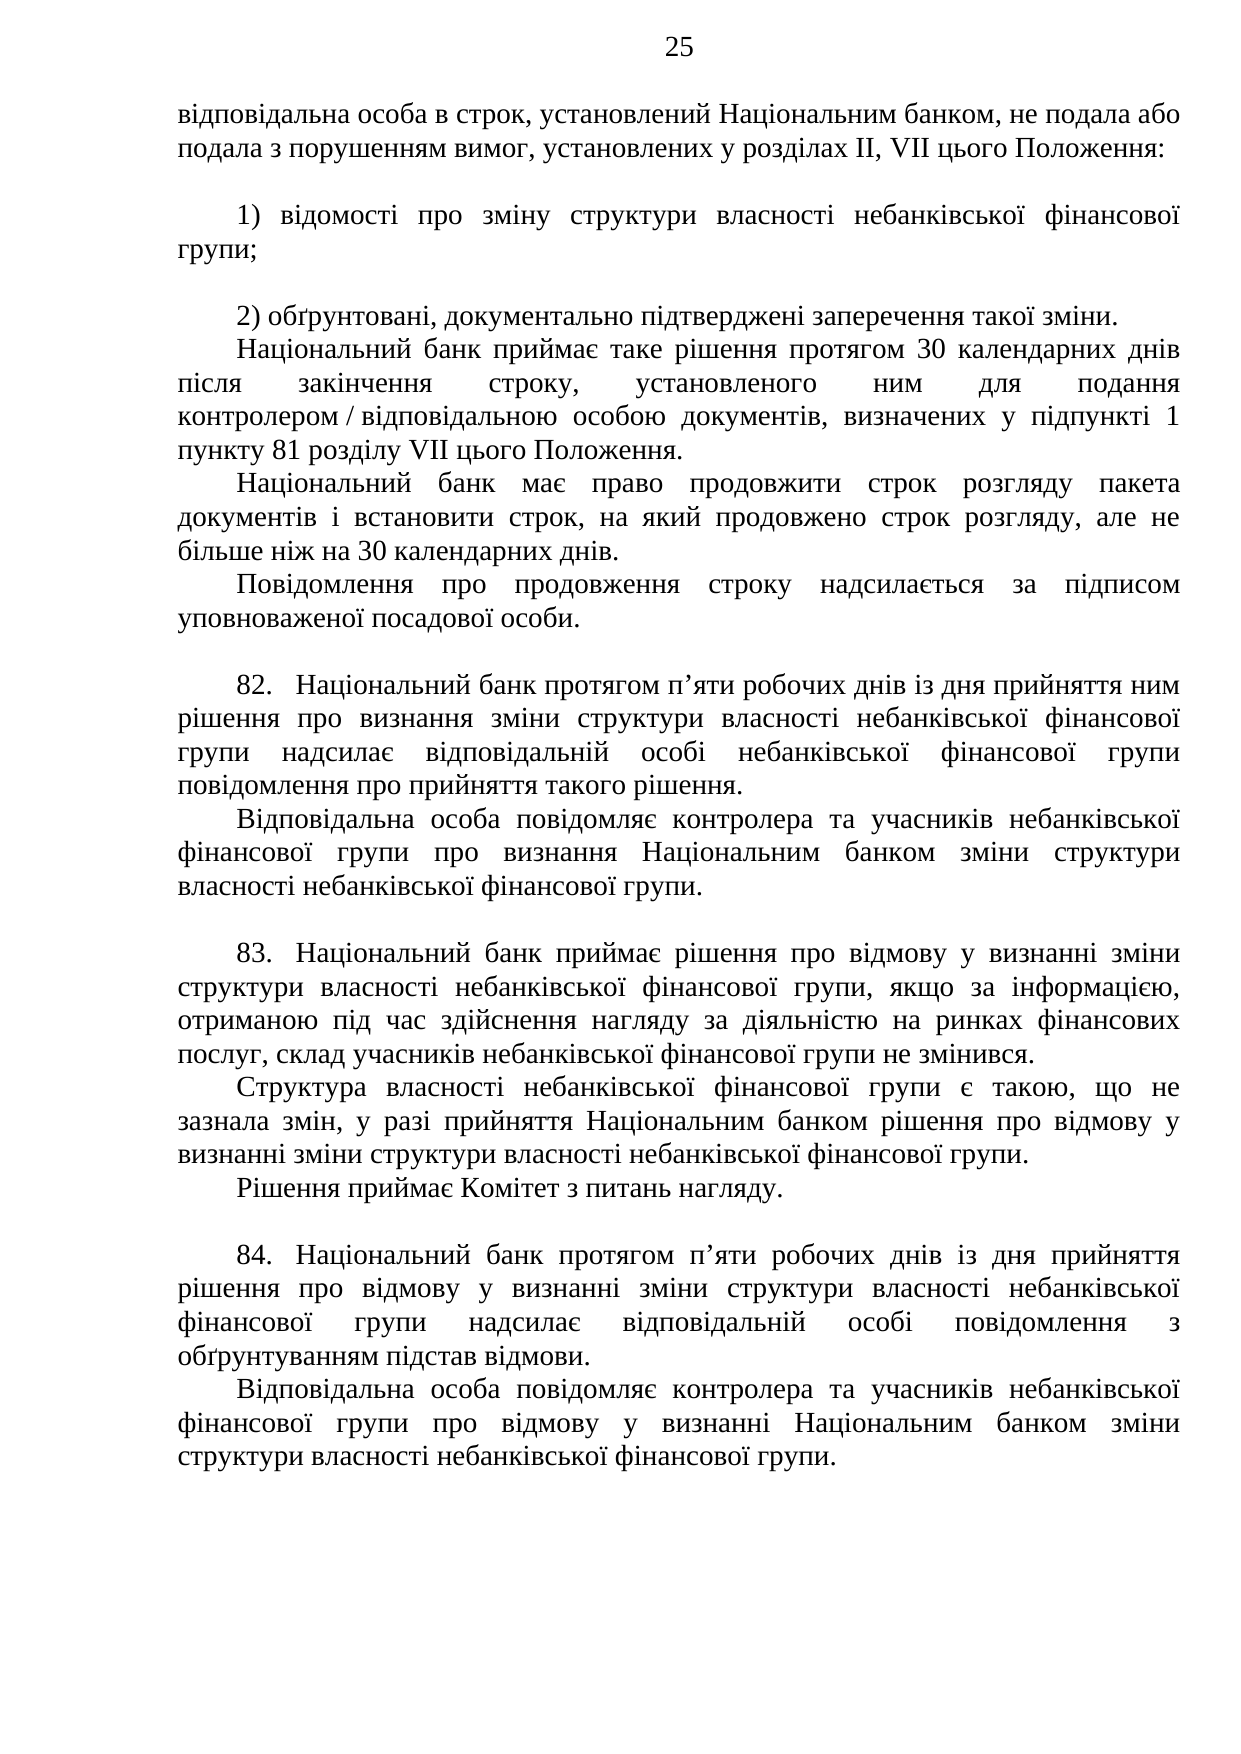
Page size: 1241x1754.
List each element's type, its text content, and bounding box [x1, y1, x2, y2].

text 1) відомості про зміну структури власності небанківської фінансової групи; [177, 197, 1181, 264]
list Відповідальна особа повідомляє контролера та учасників небанківської фінансової групи про визнання Національним банком зміни структури власності небанківської фінансової групи. [177, 801, 1181, 902]
text 2) обґрунтовані, документально підтверджені заперечення такої зміни. [177, 298, 1181, 331]
list Рішення приймає Комітет з питань нагляду. [177, 1170, 1181, 1203]
text Повідомлення про продовження строку надсилається за підписом уповноваженої посадової особи. [177, 566, 1181, 633]
list Національний банк має право продовжити строк розгляду пакета документів і встановити строк, на який продовжено строк розгляду, але не більше ніж на 30 календарних днів. [177, 466, 1181, 566]
list Національний банк приймає рішення про відмову у визнанні зміни структури власності небанківської фінансової групи, якщо за інформацією, отриманою під час здійснення нагляду за діяльністю на ринках фінансових послуг, склад учасників небанківської фінансової групи не змінився. [177, 935, 1181, 1069]
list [177, 97, 1181, 164]
list Відповідальна особа повідомляє контролера та учасників небанківської фінансової групи про відмову у визнанні Національним банком зміни структури власності небанківської фінансової групи. [177, 1371, 1181, 1472]
list Національний банк приймає таке рішення протягом 30 календарних днів після закінчення строку, установленого ним для подання контролером / відповідальною особою документів, визначених у підпункті 1 пункту 81 розділу VII цього Положення. [177, 331, 1181, 466]
list Національний банк протягом п’яти робочих днів із дня прийняття ним рішення про визнання зміни структури власності небанківської фінансової групи надсилає відповідальній особі небанківської фінансової групи повідомлення про прийняття такого рішення. [177, 667, 1181, 801]
list Структура власності небанківської фінансової групи є такою, що не зазнала змін, у разі прийняття Національним банком рішення про відмову у визнанні зміни структури власності небанківської фінансової групи. [177, 1069, 1181, 1170]
list Національний банк протягом п’яти робочих днів із дня прийняття рішення про відмову у визнанні зміни структури власності небанківської фінансової групи надсилає відповідальній особі повідомлення з обґрунтуванням підстав відмови. [177, 1237, 1181, 1371]
